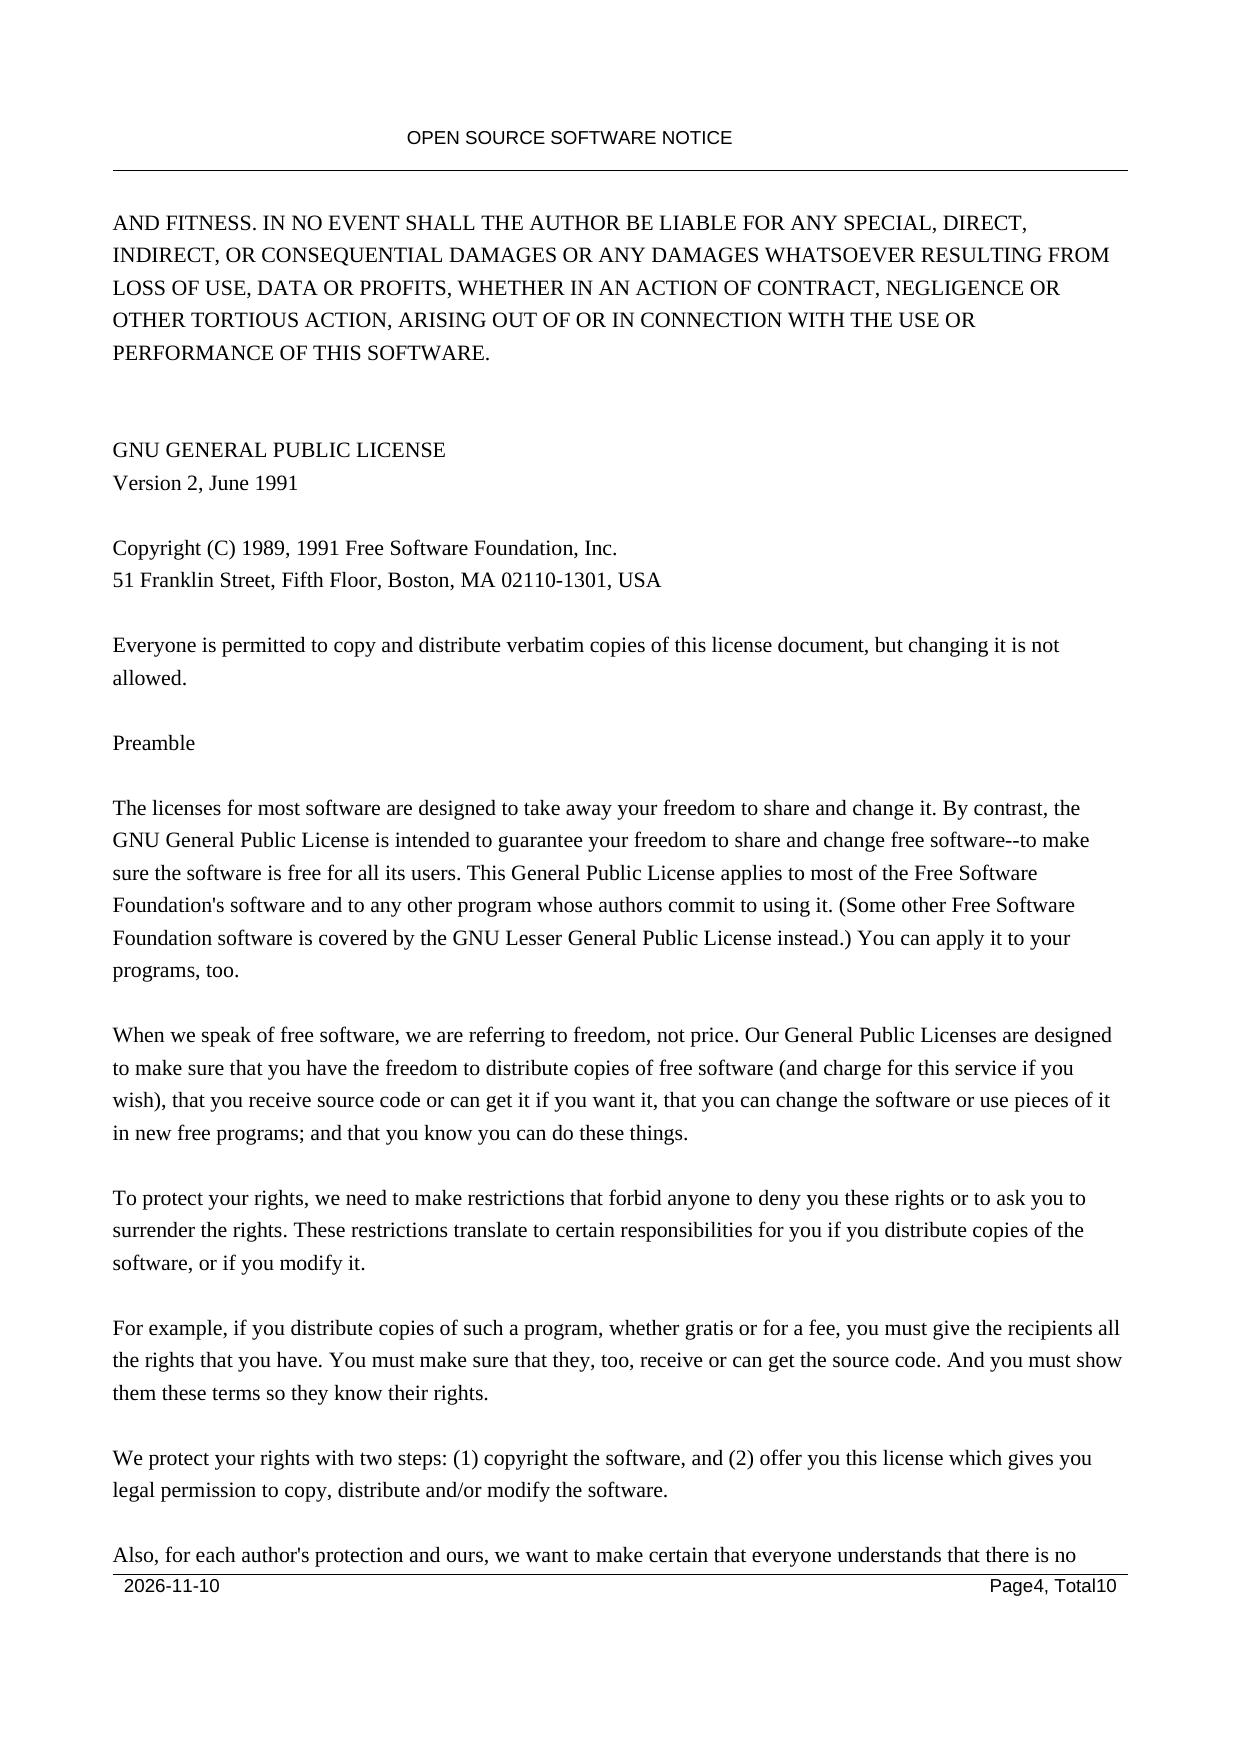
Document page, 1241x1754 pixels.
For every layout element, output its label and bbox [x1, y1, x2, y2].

text [112, 206, 1128, 1571]
